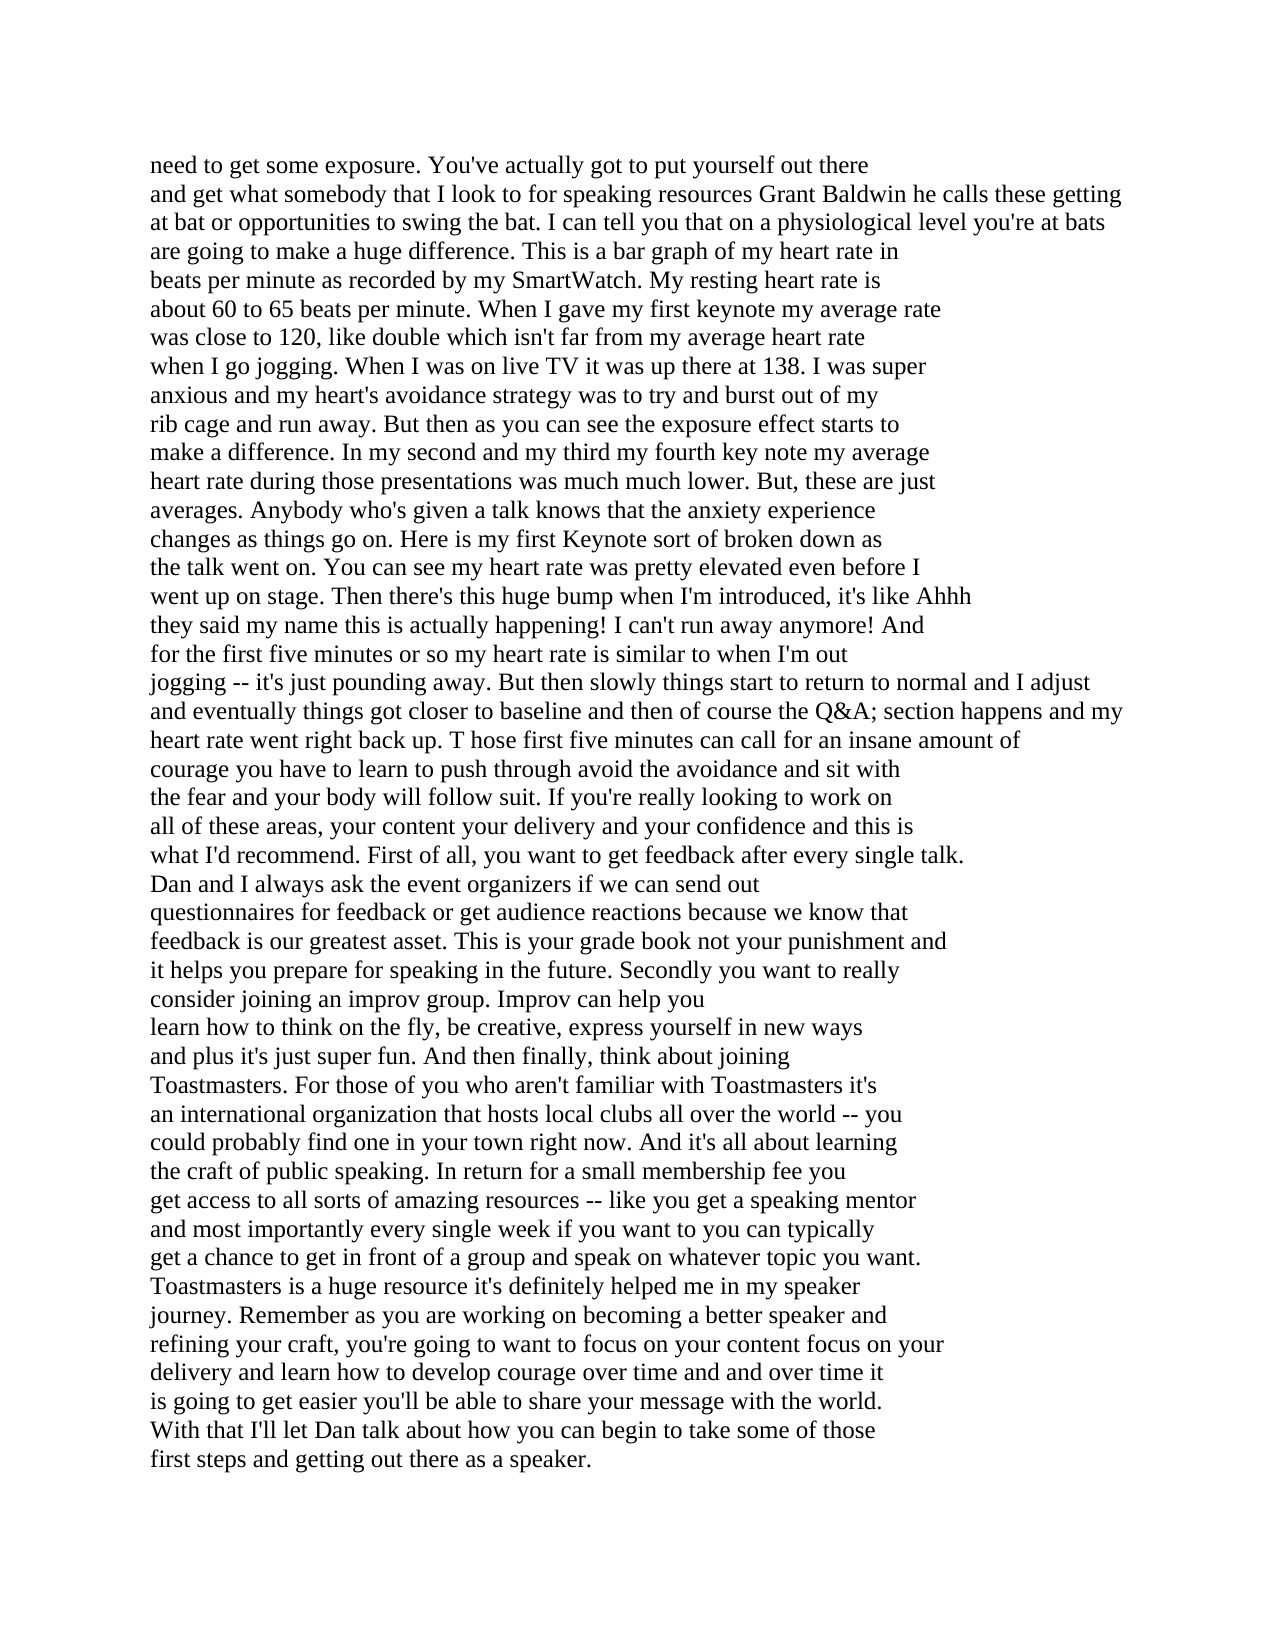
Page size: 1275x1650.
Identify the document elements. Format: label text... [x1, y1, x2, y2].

text first steps and getting out there as a speaker. [150, 1444, 1125, 1472]
text what I'd recommend. First of all, you want to get feedback after every single talk. [150, 840, 1125, 869]
text Toastmasters. For those of you who aren't familiar with Toastmasters it's [150, 1070, 1125, 1099]
text questionnaires for feedback or get audience reactions because we know that [150, 897, 1125, 926]
text the craft of public speaking. In return for a small membership fee you [150, 1156, 1125, 1185]
text With that I'll let Dan talk about how you can begin to take some of those [150, 1415, 1125, 1444]
text and get what somebody that I look to for speaking resources Grant Baldwin he calls these getting at bat or opportunities to swing the bat. I can tell you that on a physiological level you're at bats are going to make a huge difference. This is a bar graph of my heart rate in [150, 179, 1125, 265]
text all of these areas, your content your delivery and your confidence and this is [150, 811, 1125, 840]
text consider joining an improv group. Improv can help you [150, 984, 1125, 1012]
text Dan and I always ask the event organizers if we can send out [150, 869, 1125, 897]
text an international organization that hosts local clubs all over the world -- you [150, 1099, 1125, 1127]
text when I go jogging. When I was on live TV it was up there at 138. I was super [150, 351, 1125, 380]
text changes as things go on. Here is my first Keynote sort of broken down as [150, 524, 1125, 552]
text Toastmasters is a huge resource it's definitely helped me in my speaker [150, 1271, 1125, 1300]
text rib cage and run away. But then as you can see the exposure effect starts to [150, 409, 1125, 437]
text get access to all sorts of amazing resources -- like you get a speaking mentor [150, 1185, 1125, 1214]
text make a difference. In my second and my third my fourth key note my average [150, 437, 1125, 466]
text averages. Anybody who's given a talk knows that the anxiety experience [150, 495, 1125, 524]
text the talk went on. You can see my heart rate was pretty elevated even before I [150, 552, 1125, 581]
text refining your craft, you're going to want to focus on your content focus on your [150, 1329, 1125, 1357]
text jogging -- it's just pounding away. But then slowly things start to return to normal and I adjust and eventually things got closer to baseline and then of course the Q&A; section happens and my heart rate went right back up. T hose first five minutes can call for an insane amount of [150, 667, 1125, 754]
text is going to get easier you'll be able to share your message with the world. [150, 1386, 1125, 1415]
text and most importantly every single week if you want to you can typically [150, 1214, 1125, 1242]
text went up on stage. Then there's this huge bump when I'm introduced, it's like Ahhh [150, 581, 1125, 610]
text was close to 120, like double which isn't far from my average heart rate [150, 322, 1125, 351]
text could probably find one in your town right now. And it's all about learning [150, 1127, 1125, 1156]
text for the first five minutes or so my heart rate is similar to when I'm out [150, 639, 1125, 667]
text courage you have to learn to push through avoid the avoidance and sit with [150, 754, 1125, 782]
text heart rate during those presentations was much much lower. But, these are just [150, 466, 1125, 495]
text beats per minute as recorded by my SmartWatch. My resting heart rate is [150, 265, 1125, 294]
text journey. Remember as you are working on becoming a better speaker and [150, 1300, 1125, 1329]
text it helps you prepare for speaking in the future. Secondly you want to really [150, 955, 1125, 984]
text feedback is our greatest asset. This is your grade book not your punishment and [150, 926, 1125, 955]
text the fear and your body will follow suit. If you're really looking to work on [150, 782, 1125, 811]
text delivery and learn how to develop courage over time and and over time it [150, 1357, 1125, 1386]
text they said my name this is actually happening! I can't run away anymore! And [150, 610, 1125, 639]
text get a chance to get in front of a group and speak on whatever topic you want. [150, 1242, 1125, 1271]
text anxious and my heart's avoidance strategy was to try and burst out of my [150, 380, 1125, 409]
text learn how to think on the fly, be creative, express yourself in new ways [150, 1012, 1125, 1041]
text about 60 to 65 beats per minute. When I gave my first keynote my average rate [150, 294, 1125, 322]
text need to get some exposure. You've actually got to put yourself out there [150, 150, 1125, 179]
text and plus it's just super fun. And then finally, think about joining [150, 1041, 1125, 1070]
